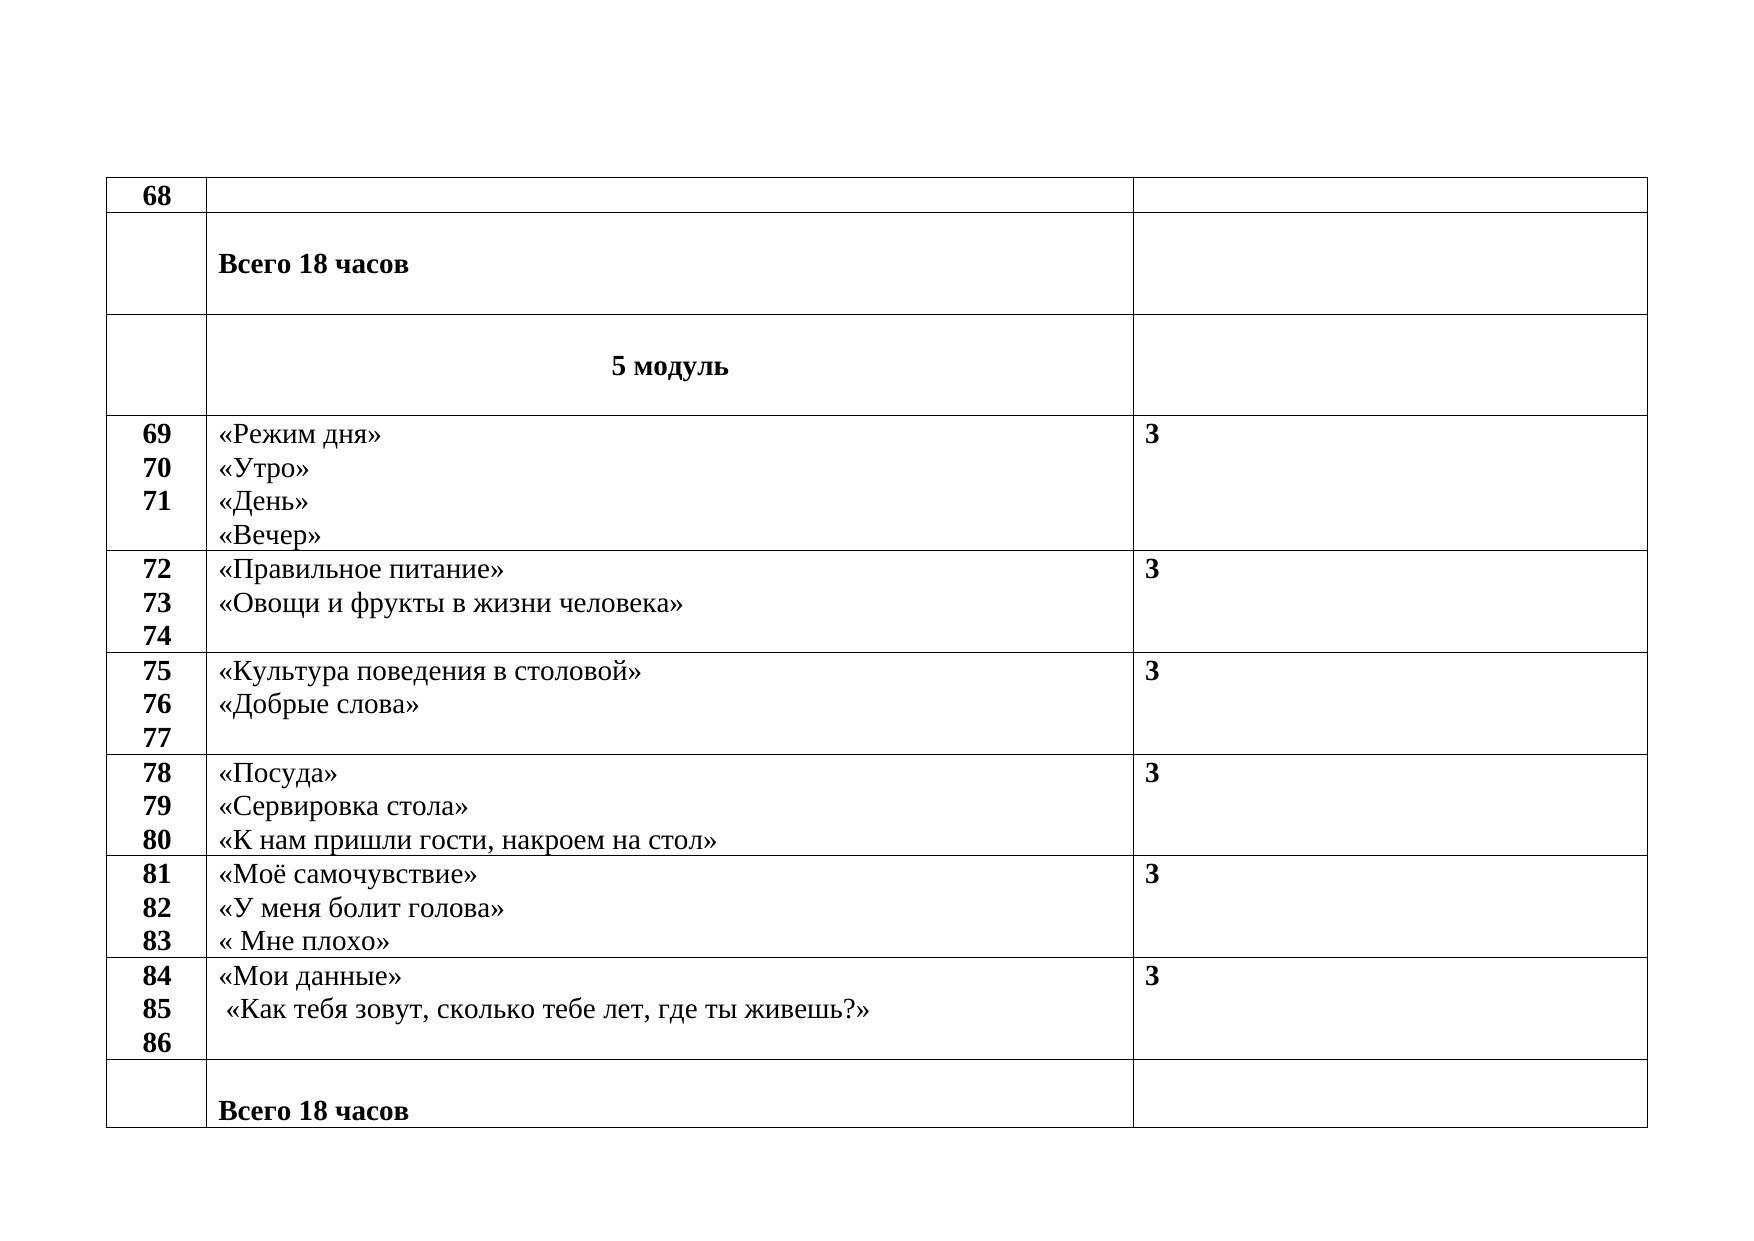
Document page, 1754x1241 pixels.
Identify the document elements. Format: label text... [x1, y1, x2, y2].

table_cell [1134, 213, 1647, 313]
table_cell 5 модуль [207, 315, 1133, 415]
table_cell 81 82 83 [107, 856, 206, 957]
table_cell 3 [1134, 178, 1647, 212]
table_cell 78 79 80 [107, 755, 206, 855]
table_cell [1134, 1060, 1647, 1127]
table_cell 66 67 68 [107, 178, 206, 212]
table_cell «Мои данные» «Как тебя зовут, сколько тебе лет, где ты живешь?» [207, 958, 1133, 1059]
table_cell [107, 315, 206, 415]
table_cell [107, 213, 206, 313]
table_cell [1134, 315, 1647, 415]
table_cell 3 [1134, 416, 1647, 550]
table_cell 3 [1134, 856, 1647, 957]
table_cell 3 [1134, 653, 1647, 754]
table_cell «Посуда» «Сервировка стола» «К нам пришли гости, накроем на стол» [207, 755, 1133, 855]
table_cell Всего 18 часов [207, 1060, 1133, 1127]
table_cell «Режим дня» «Утро» «День» «Вечер» [207, 416, 1133, 550]
table_cell [107, 1060, 206, 1127]
table_cell 84 85 86 [107, 958, 206, 1059]
table_cell «Правильное питание» «Овощи и фрукты в жизни человека» [207, 551, 1133, 652]
table_cell 69 70 71 [107, 416, 206, 550]
table_cell «Культура поведения в столовой» «Добрые слова» [207, 653, 1133, 754]
table_cell 75 76 77 [107, 653, 206, 754]
table_cell 3 [1134, 958, 1647, 1059]
table_cell 3 [1134, 551, 1647, 652]
table_cell «Моё самочувствие» «У меня болит голова» « Мне плохо» [207, 856, 1133, 957]
table_cell Всего 18 часов [207, 213, 1133, 313]
table_cell 72 73 74 [107, 551, 206, 652]
table_cell 3 [1134, 755, 1647, 855]
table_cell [207, 178, 1133, 212]
